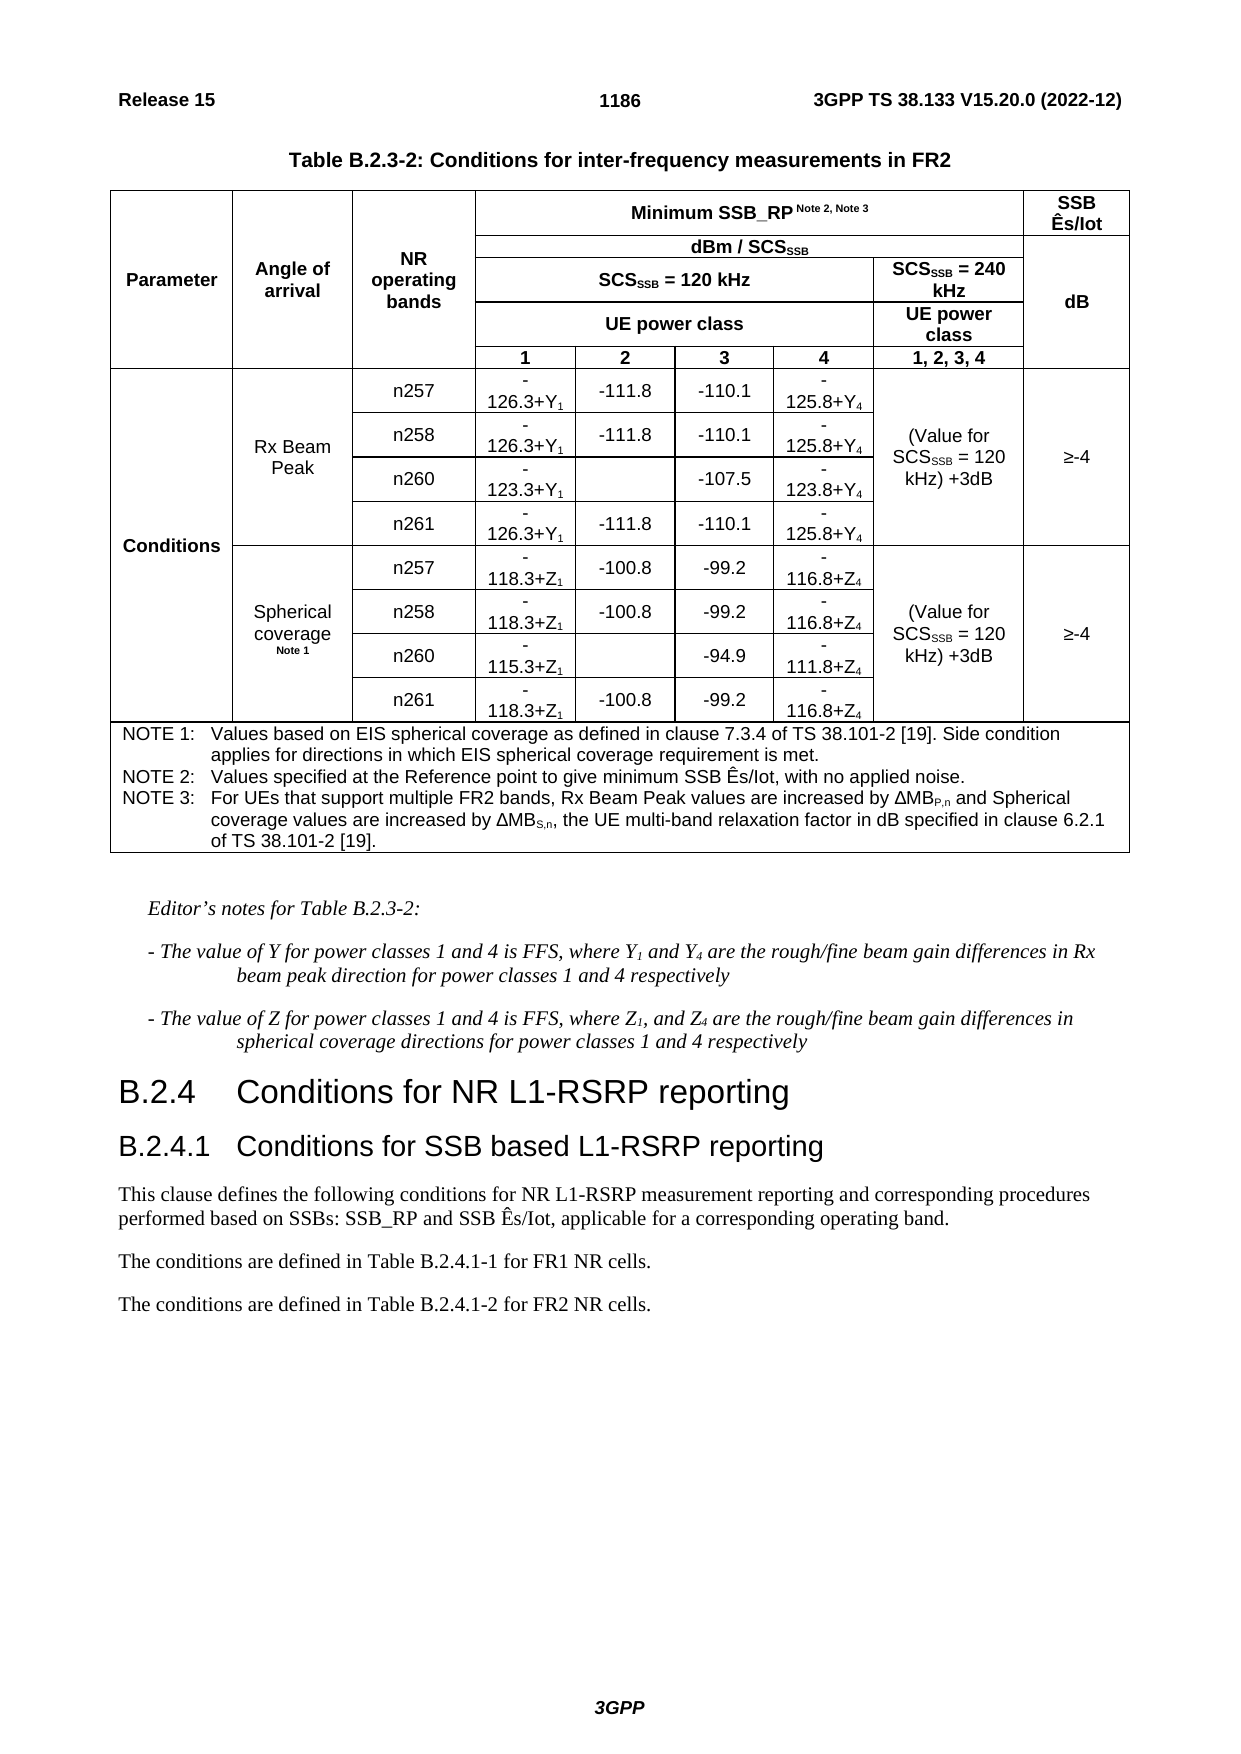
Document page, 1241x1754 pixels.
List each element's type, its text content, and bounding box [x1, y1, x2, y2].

table_cell n260 [353, 458, 475, 501]
table_cell dBm / SCSSSB [476, 236, 1023, 257]
table_cell -99.2 [676, 590, 773, 633]
text Editor’s notes for Table B.2.3-2: [148, 896, 1122, 920]
table_cell -123.8+Y4 [774, 458, 873, 501]
table_cell UE power class [476, 303, 873, 346]
subtitle B.2.4.1 Conditions for SSB based L1-RSRP reporting [118, 1129, 1122, 1163]
table_cell -126.3+Y1 [476, 413, 575, 456]
table_cell -110.1 [676, 502, 773, 545]
table_cell -111.8 [576, 369, 674, 412]
text The conditions are defined in Table B.2.4.1-1 for FR1 NR cells. [118, 1249, 1122, 1273]
text The conditions are defined in Table B.2.4.1-2 for FR2 NR cells. [118, 1291, 1122, 1316]
table_cell -125.8+Y4 [774, 413, 873, 456]
table_cell -116.8+Z4 [774, 590, 873, 633]
table_cell Spherical coverage Note 1 [233, 546, 352, 721]
table_cell SCSSSB = 240 kHz [874, 258, 1023, 301]
table_cell -118.3+Z1 [476, 546, 575, 589]
table_header Parameter [111, 191, 232, 368]
table_header Minimum SSB_RP Note 2, Note 3 [476, 191, 1023, 234]
text This clause defines the following conditions for NR L1-RSRP measurement reporting and corresponding procedures performed based on SSBs: SSB_RP and SSB Ês/Iot, applicable for a corresponding operating band. [118, 1182, 1122, 1230]
table_cell -110.1 [676, 369, 773, 412]
table_cell ≥-4 [1024, 369, 1129, 545]
table_cell -123.3+Y1 [476, 458, 575, 501]
table_cell 1 [476, 347, 575, 368]
table_cell -99.2 [676, 678, 773, 721]
table_cell -111.8+Z4 [774, 634, 873, 677]
table_header SSB Ês/Iot [1024, 191, 1129, 234]
table_header Angle of arrival [233, 191, 352, 368]
table_cell -100.8 [576, 590, 674, 633]
table_cell [576, 634, 674, 677]
table_cell -110.1 [676, 413, 773, 456]
table_cell -126.3+Y1 [476, 369, 575, 412]
table_cell 2 [576, 347, 674, 368]
text - The value of Y for power classes 1 and 4 is FFS, where Y1 and Y4 are the rough/fine beam gain differences in Rx beam peak direction for power classes 1 and 4 respectively [148, 938, 1122, 987]
table_header NR operating bands [353, 191, 475, 368]
table_cell -116.8+Z4 [774, 678, 873, 721]
table_cell -116.8+Z4 [774, 546, 873, 589]
table_cell -100.8 [576, 546, 674, 589]
table_cell 4 [774, 347, 873, 368]
table_cell dB [1024, 236, 1129, 368]
text - The value of Z for power classes 1 and 4 is FFS, where Z1, and Z4 are the rough/fine beam gain differences in spherical coverage directions for power classes 1 and 4 respectively [148, 1005, 1122, 1053]
table_cell (Value for SCSSSB = 120 kHz) +3dB [874, 546, 1023, 721]
subtitle B.2.4 Conditions for NR L1-RSRP reporting [118, 1072, 1122, 1111]
table_cell n260 [353, 634, 475, 677]
table_cell -100.8 [576, 678, 674, 721]
table_cell -126.3+Y1 [476, 502, 575, 545]
table_cell -125.8+Y4 [774, 369, 873, 412]
table_cell n257 [353, 369, 475, 412]
table_cell 1, 2, 3, 4 [874, 347, 1023, 368]
table_cell n258 [353, 590, 475, 633]
table_cell -118.3+Z1 [476, 678, 575, 721]
table_cell Rx Beam Peak [233, 369, 352, 545]
table_cell -111.8 [576, 413, 674, 456]
table_cell UE power class [874, 303, 1023, 346]
table_cell SCSSSB = 120 kHz [476, 258, 873, 301]
table_cell [576, 458, 674, 501]
table_cell n257 [353, 546, 475, 589]
table_cell -99.2 [676, 546, 773, 589]
table_cell n258 [353, 413, 475, 456]
text Table B.2.3-2: Conditions for inter-frequency measurements in FR2 [118, 148, 1122, 172]
table_cell -94.9 [676, 634, 773, 677]
table_cell -125.8+Y4 [774, 502, 873, 545]
table_cell Conditions [111, 369, 232, 721]
table_cell -118.3+Z1 [476, 590, 575, 633]
table_cell -111.8 [576, 502, 674, 545]
table_cell n261 [353, 678, 475, 721]
table_cell -107.5 [676, 458, 773, 501]
table_cell -115.3+Z1 [476, 634, 575, 677]
table_cell ≥-4 [1024, 546, 1129, 721]
table_cell n261 [353, 502, 475, 545]
table_cell 3 [676, 347, 773, 368]
table_cell NOTE 1: Values based on EIS spherical coverage as defined in clause 7.3.4 of TS 38.101-2 [19]. Side condition applies for directions in which EIS spherical coverage requirement is met. NOTE 2: Values specified at the Reference point to give minimum SSB Ês/Iot, with no applied noise. NOTE 3: For UEs that support multiple FR2 bands, Rx Beam Peak values are increased by ∆MBP,n and Spherical coverage values are increased by ∆MBS,n, the UE multi-band relaxation factor in dB specified in clause 6.2.1 of TS 38.101-2 [19]. [111, 723, 1129, 852]
table_cell (Value for SCSSSB = 120 kHz) +3dB [874, 369, 1023, 545]
